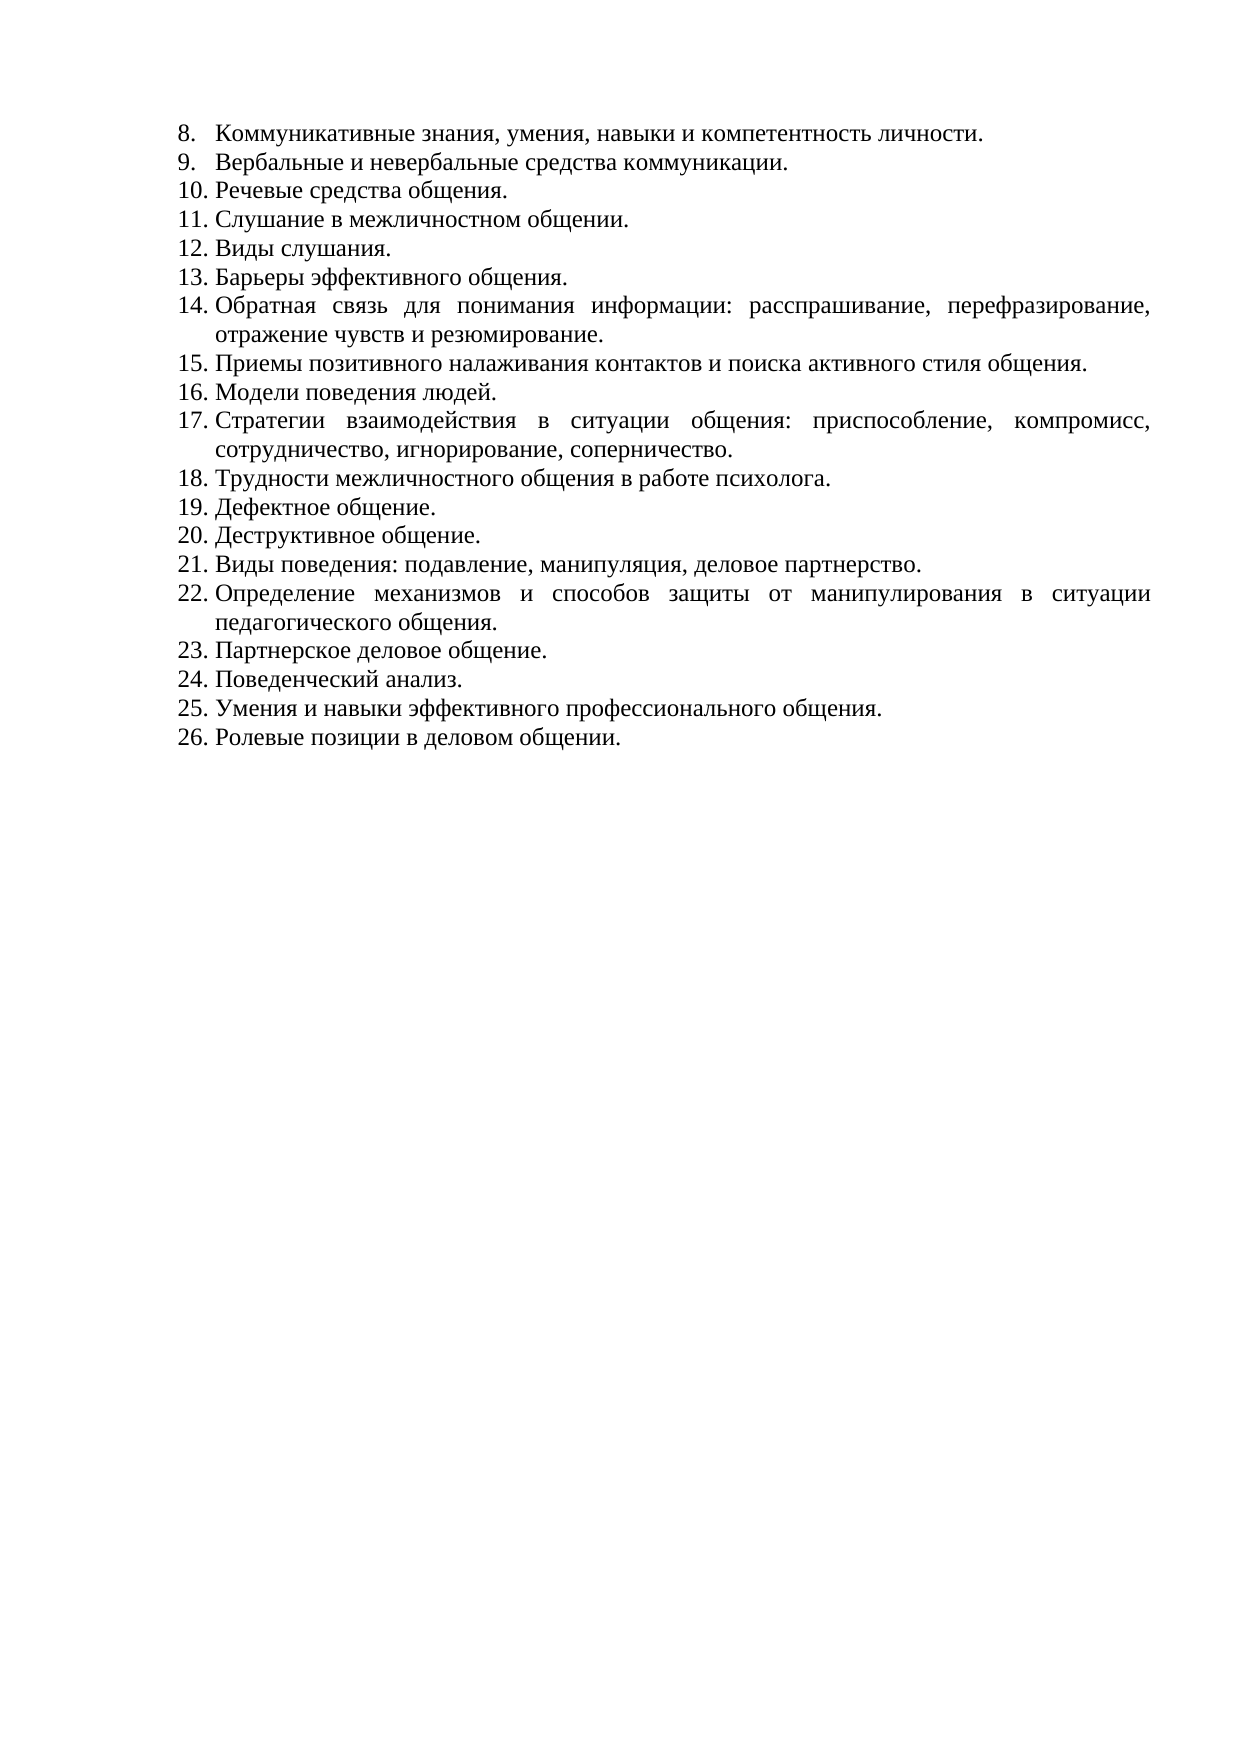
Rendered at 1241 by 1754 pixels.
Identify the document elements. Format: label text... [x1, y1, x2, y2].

list Приемы позитивного налаживания контактов и поиска активного стиля общения. [177, 348, 1152, 377]
list Дефектное общение. [177, 492, 1152, 521]
list Стратегии взаимодействия в ситуации общения: приспособление, компромисс, сотрудничество, игнорирование, соперничество. [177, 406, 1152, 463]
list Слушание в межличностном общении. [177, 204, 1152, 233]
list Трудности межличностного общения в работе психолога. [177, 463, 1152, 492]
list Барьеры эффективного общения. [177, 262, 1152, 291]
list Речевые средства общения. [177, 176, 1152, 204]
list Виды слушания. [177, 233, 1152, 262]
list Умения и навыки эффективного профессионального общения. [177, 693, 1152, 722]
list Виды поведения: подавление, манипуляция, деловое партнерство. [177, 549, 1152, 578]
list Партнерское деловое общение. [177, 636, 1152, 664]
list Обратная связь для понимания информации: расспрашивание, перефразирование, отражение чувств и резюмирование. [177, 291, 1152, 348]
list Определение механизмов и способов защиты от манипулирования в ситуации педагогического общения. [177, 578, 1152, 636]
list Деструктивное общение. [177, 521, 1152, 549]
list Коммуникативные знания, умения, навыки и компетентность личности. [177, 118, 1152, 147]
list Поведенческий анализ. [177, 664, 1152, 693]
list Ролевые позиции в деловом общении. [177, 722, 1152, 751]
list Модели поведения людей. [177, 377, 1152, 406]
list Вербальные и невербальные средства коммуникации. [177, 147, 1152, 176]
